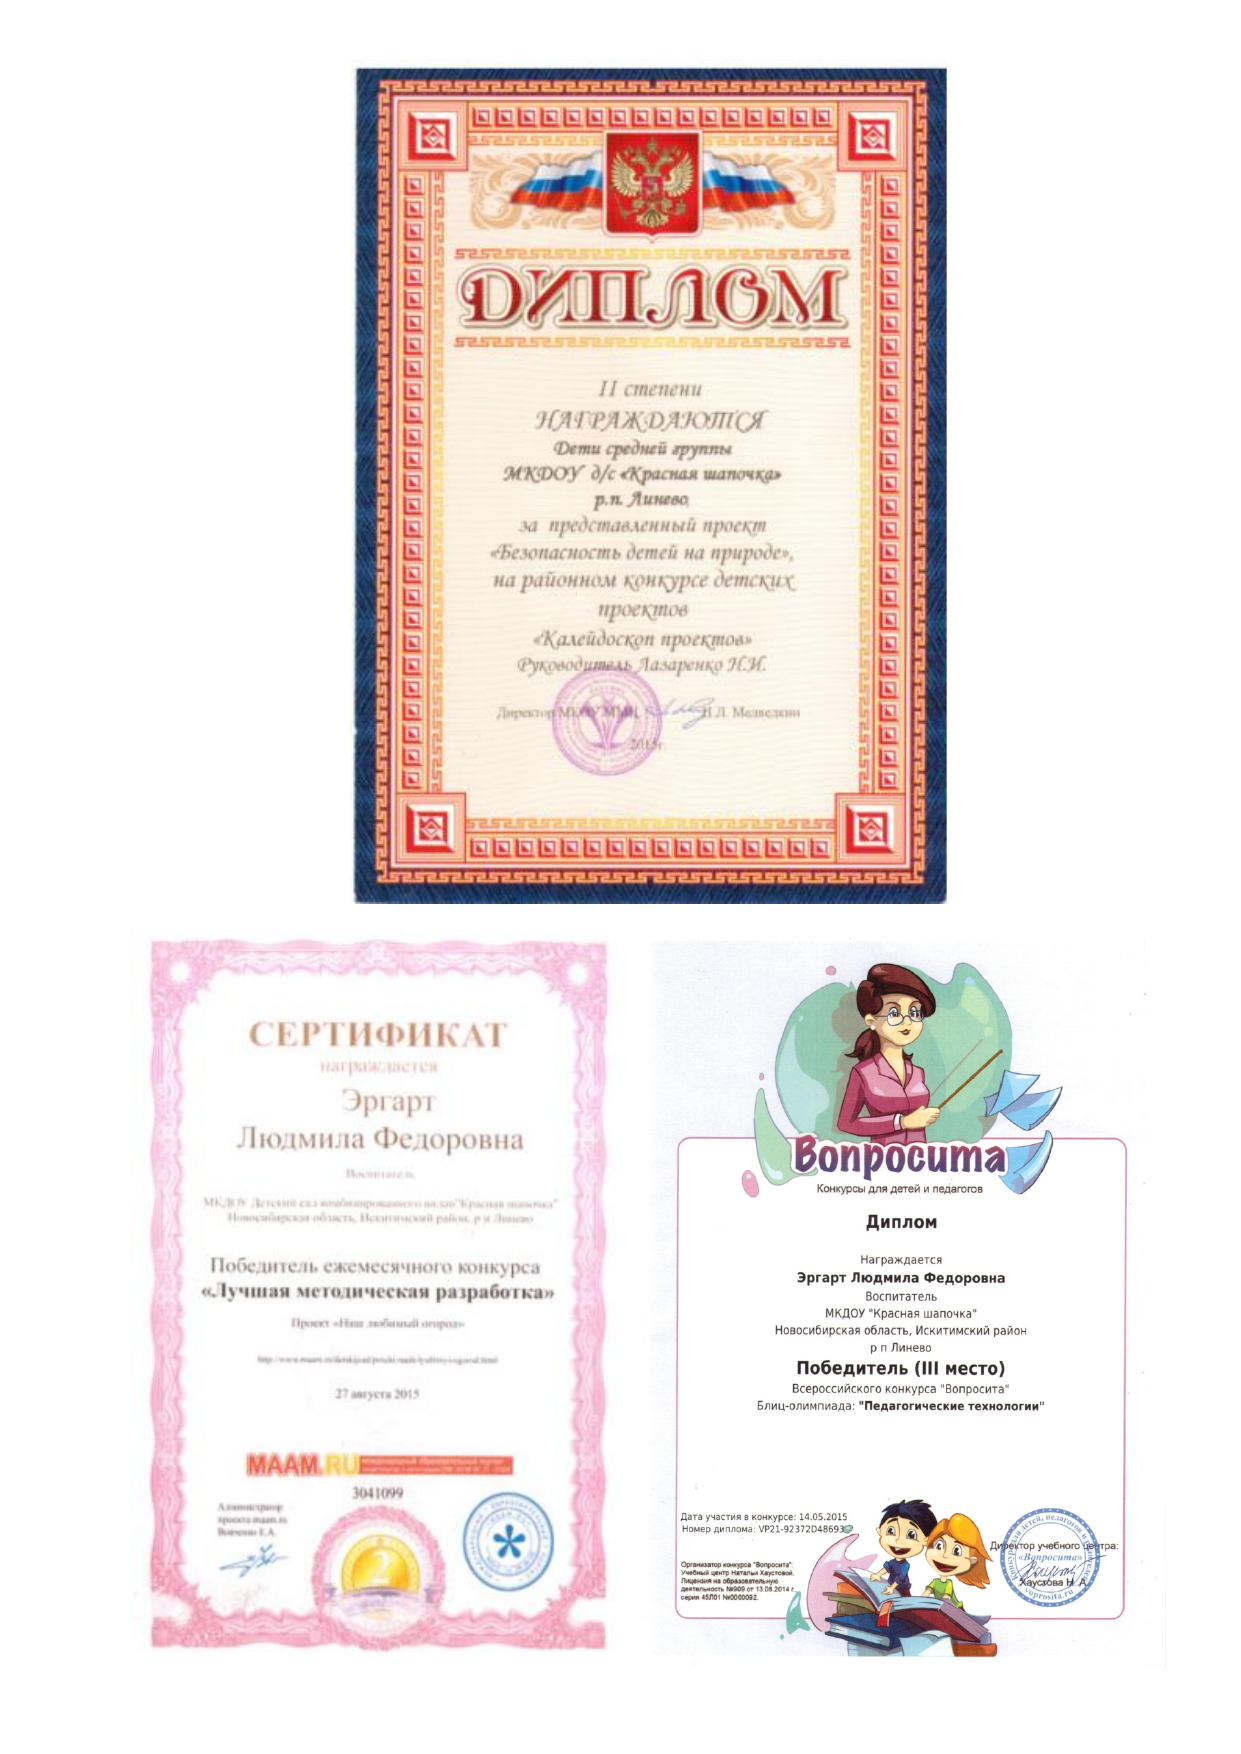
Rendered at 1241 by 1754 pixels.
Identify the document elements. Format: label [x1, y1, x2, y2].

table_header [630, 929, 1177, 1684]
picture [349, 59, 947, 904]
picture [130, 929, 618, 1671]
picture [642, 929, 1166, 1669]
table_header [119, 929, 629, 1684]
